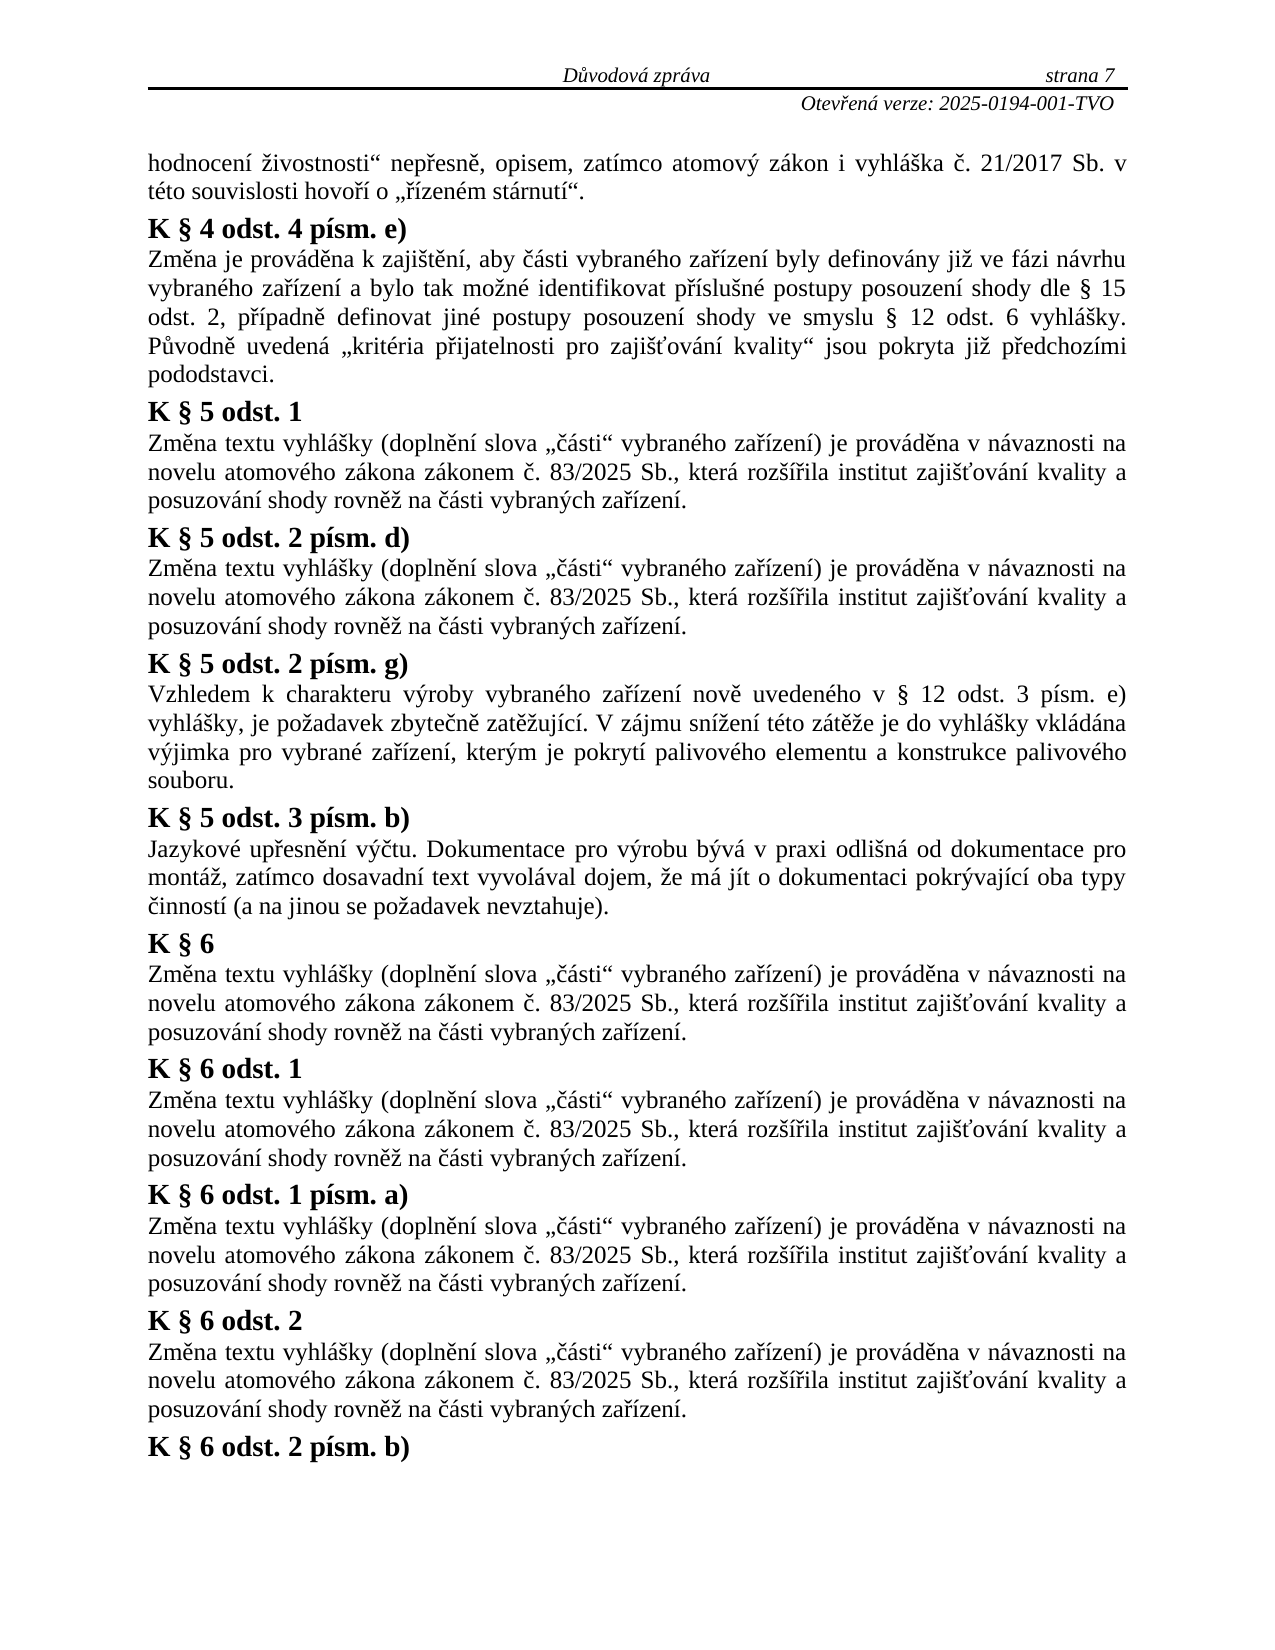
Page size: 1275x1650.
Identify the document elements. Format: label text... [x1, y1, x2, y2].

text ​Jazykové upřesnění výčtu. Dokumentace ​pro výrobu bývá v praxi odlišná od dokumentace pro montáž, zatímco dosavadní text vyvolával dojem, že má jít o dokumentaci pokrývající oba typy činností (a na jinou se požadavek nevztahuje). [148, 834, 1127, 920]
text K § 6 [148, 926, 1127, 959]
text K § 4 odst. 4 písm. e) [148, 211, 1127, 244]
text K § 5 odst. 3 písm. b) [148, 800, 1127, 834]
text K § 5 odst. 2 písm. g) [148, 646, 1127, 679]
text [148, 1337, 1127, 1423]
text K § 6 odst. 2 písm. b) [148, 1429, 1127, 1462]
text Vzhledem k charakteru výroby vybraného zařízení nově uvedeného v § 12 odst. 3 písm. e) vyhlášky, je požadavek zbytečně zatěžující. V zájmu snížení této zátěže je do vyhlášky vkládána výjimka pro vybrané zařízení, kterým je pokrytí palivového elementu a konstrukce palivového souboru. [148, 679, 1127, 794]
text Změna je prováděna k zajištění, aby části vybraného zařízení byly definovány již ve fázi návrhu vybraného zařízení a bylo tak možné identifikovat příslušné postupy posouzení shody dle § 15 odst. 2, případně definovat jiné postupy posouzení shody ve smyslu § 12 odst. 6 vyhlášky. Původně uvedená „kritéria přijatelnosti pro zajišťování kvality“ jsou pokryta již předchozími pododstavci. [148, 244, 1127, 388]
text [148, 148, 1127, 205]
text K § 6 odst. 1 písm. a) [148, 1177, 1127, 1211]
text K § 6 odst. 1 [148, 1052, 1127, 1085]
text K § 5 odst. 2 písm. d) [148, 520, 1127, 553]
text K § 6 odst. 2 [148, 1303, 1127, 1337]
text K § 5 odst. 1 [148, 394, 1127, 428]
